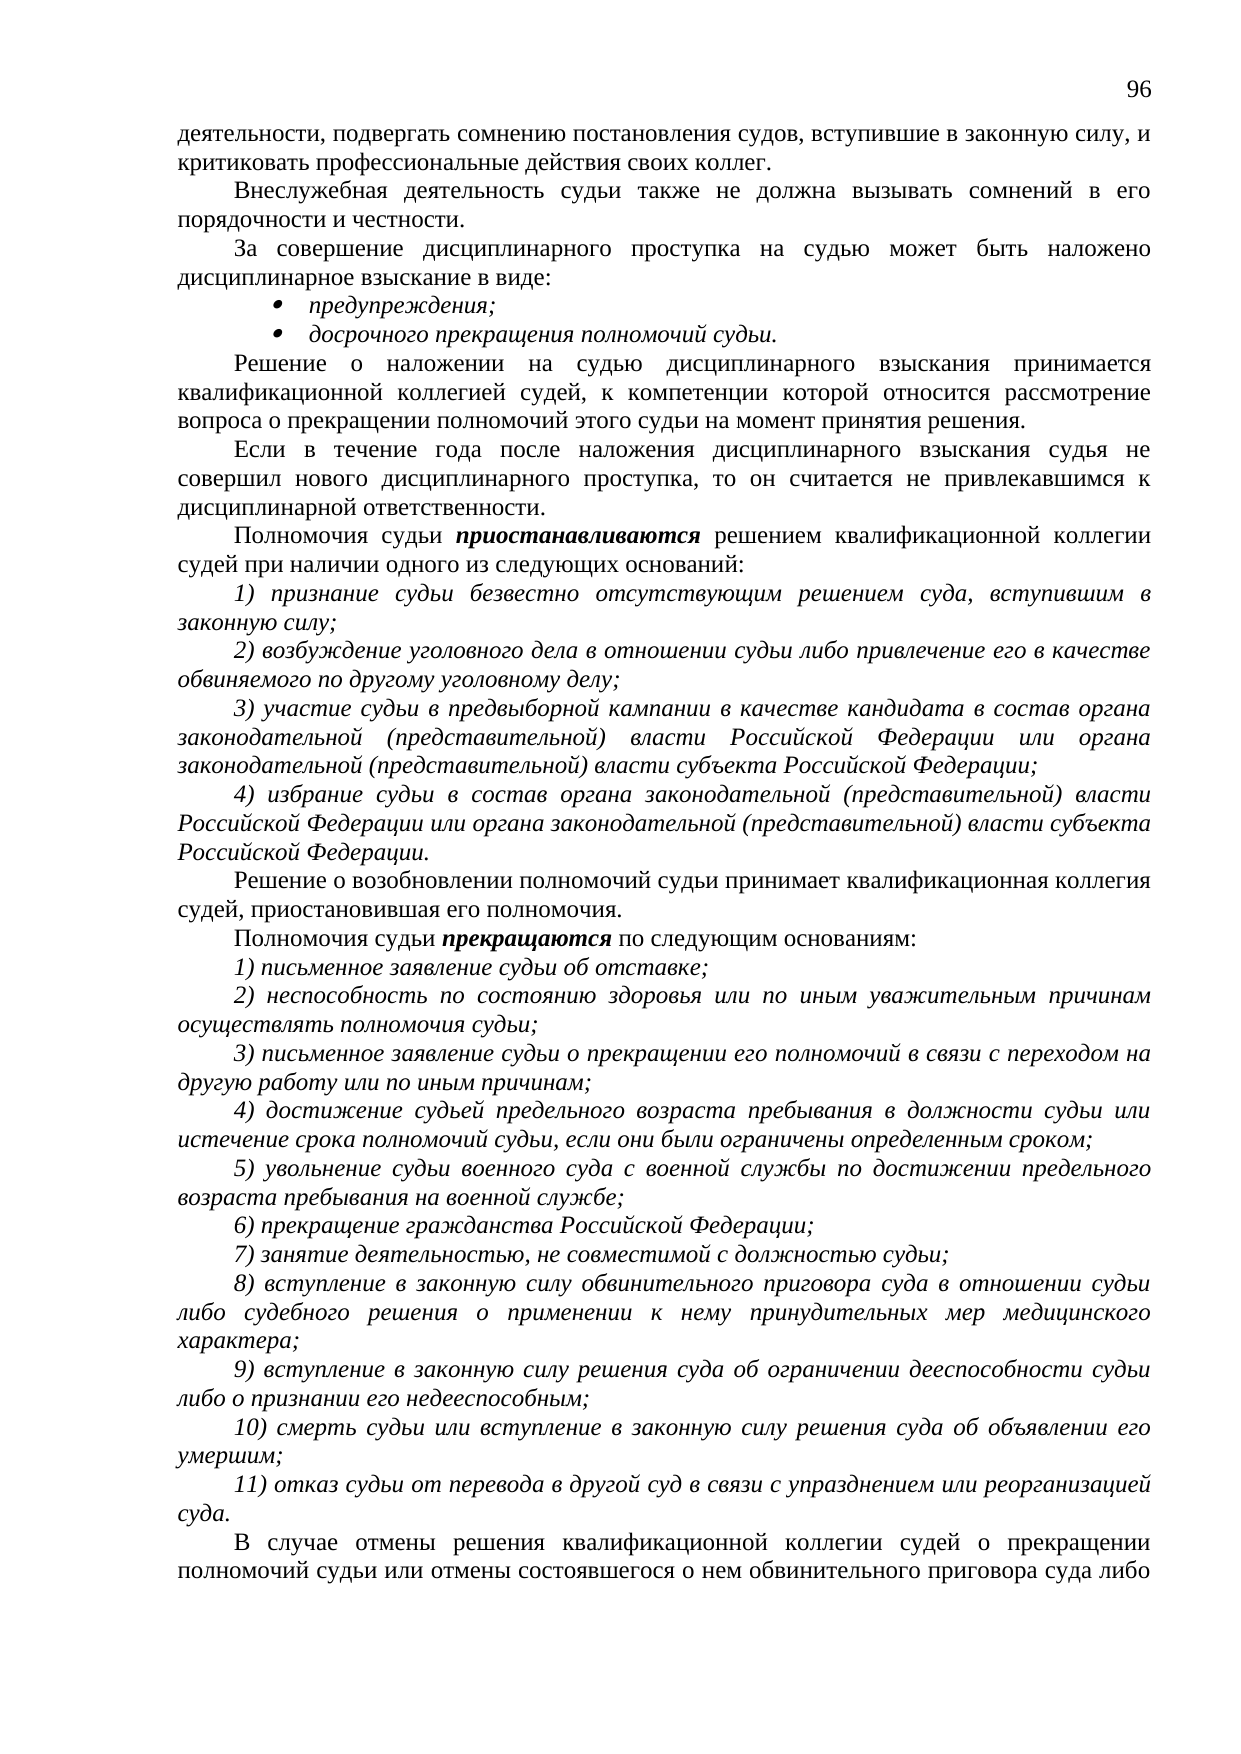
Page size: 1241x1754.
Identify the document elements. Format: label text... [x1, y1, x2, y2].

text 4) достижение судьей предельного возраста пребывания в должности судьи или истечение срока полномочий судьи, если они были ограничены определенным сроком; [177, 1096, 1152, 1153]
list досрочного прекращения полномочий судьи. [271, 319, 1152, 348]
text 8) вступление в законную силу обвинительного приговора суда в отношении судьи либо судебного решения о применении к нему принудительных мер медицинского характера; [177, 1268, 1152, 1354]
text 1) признание судьи безвестно отсутствующим решением суда, вступившим в законную силу; [177, 578, 1152, 636]
text Внеслужебная деятельность судьи также не должна вызывать сомнений в его порядочности и честности. [177, 176, 1152, 233]
text Решение о наложении на судью дисциплинарного взыскания принимается квалификационной коллегией судей, к компетенции которой относится рассмотрение вопроса о прекращении полномочий этого судьи на момент принятия решения. [177, 348, 1152, 434]
text 4) избрание судьи в состав органа законодательной (представительной) власти Российской Федерации или органа законодательной (представительной) власти субъекта Российской Федерации. [177, 779, 1152, 866]
text 6) прекращение гражданства Российской Федерации; [177, 1211, 1152, 1239]
text 10) смерть судьи или вступление в законную силу решения суда об объявлении его умершим; [177, 1412, 1152, 1469]
text 11) отказ судьи от перевода в другой суд в связи с упразднением или реорганизацией суда. [177, 1469, 1152, 1527]
text 2) возбуждение уголовного дела в отношении судьи либо привлечение его в качестве обвиняемого по другому уголовному делу; [177, 636, 1152, 693]
text 2) неспособность по состоянию здоровья или по иным уважительным причинам осуществлять полномочия судьи; [177, 981, 1152, 1038]
text За совершение дисциплинарного проступка на судью может быть наложено дисциплинарное взыскание в виде: [177, 233, 1152, 291]
text 1) письменное заявление судьи об отставке; [177, 952, 1152, 981]
text 3) письменное заявление судьи о прекращении его полномочий в связи с переходом на другую работу или по иным причинам; [177, 1038, 1152, 1096]
text 7) занятие деятельностью, не совместимой с должностью судьи; [177, 1239, 1152, 1268]
text 9) вступление в законную силу решения суда об ограничении дееспособности судьи либо о признании его недееспособным; [177, 1354, 1152, 1412]
text Решение о возобновлении полномочий судьи принимает квалификационная коллегия судей, приостановившая его полномочия. [177, 866, 1152, 923]
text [177, 118, 1152, 176]
text 3) участие судьи в предвыборной кампании в качестве кандидата в состав органа законодательной (представительной) власти Российской Федерации или органа законодательной (представительной) власти субъекта Российской Федерации; [177, 693, 1152, 779]
list предупреждения; [271, 291, 1152, 319]
text Если в течение года после наложения дисциплинарного взыскания судья не совершил нового дисциплинарного проступка, то он считается не привлекавшимся к дисциплинарной ответственности. [177, 434, 1152, 521]
text 5) увольнение судьи военного суда с военной службы по достижении предельного возраста пребывания на военной службе; [177, 1153, 1152, 1211]
text Полномочия судьи приостанавливаются решением квалификационной коллегии судей при наличии одного из следующих оснований: [177, 521, 1152, 578]
text Полномочия судьи прекращаются по следующим основаниям: [177, 923, 1152, 952]
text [177, 1527, 1152, 1584]
